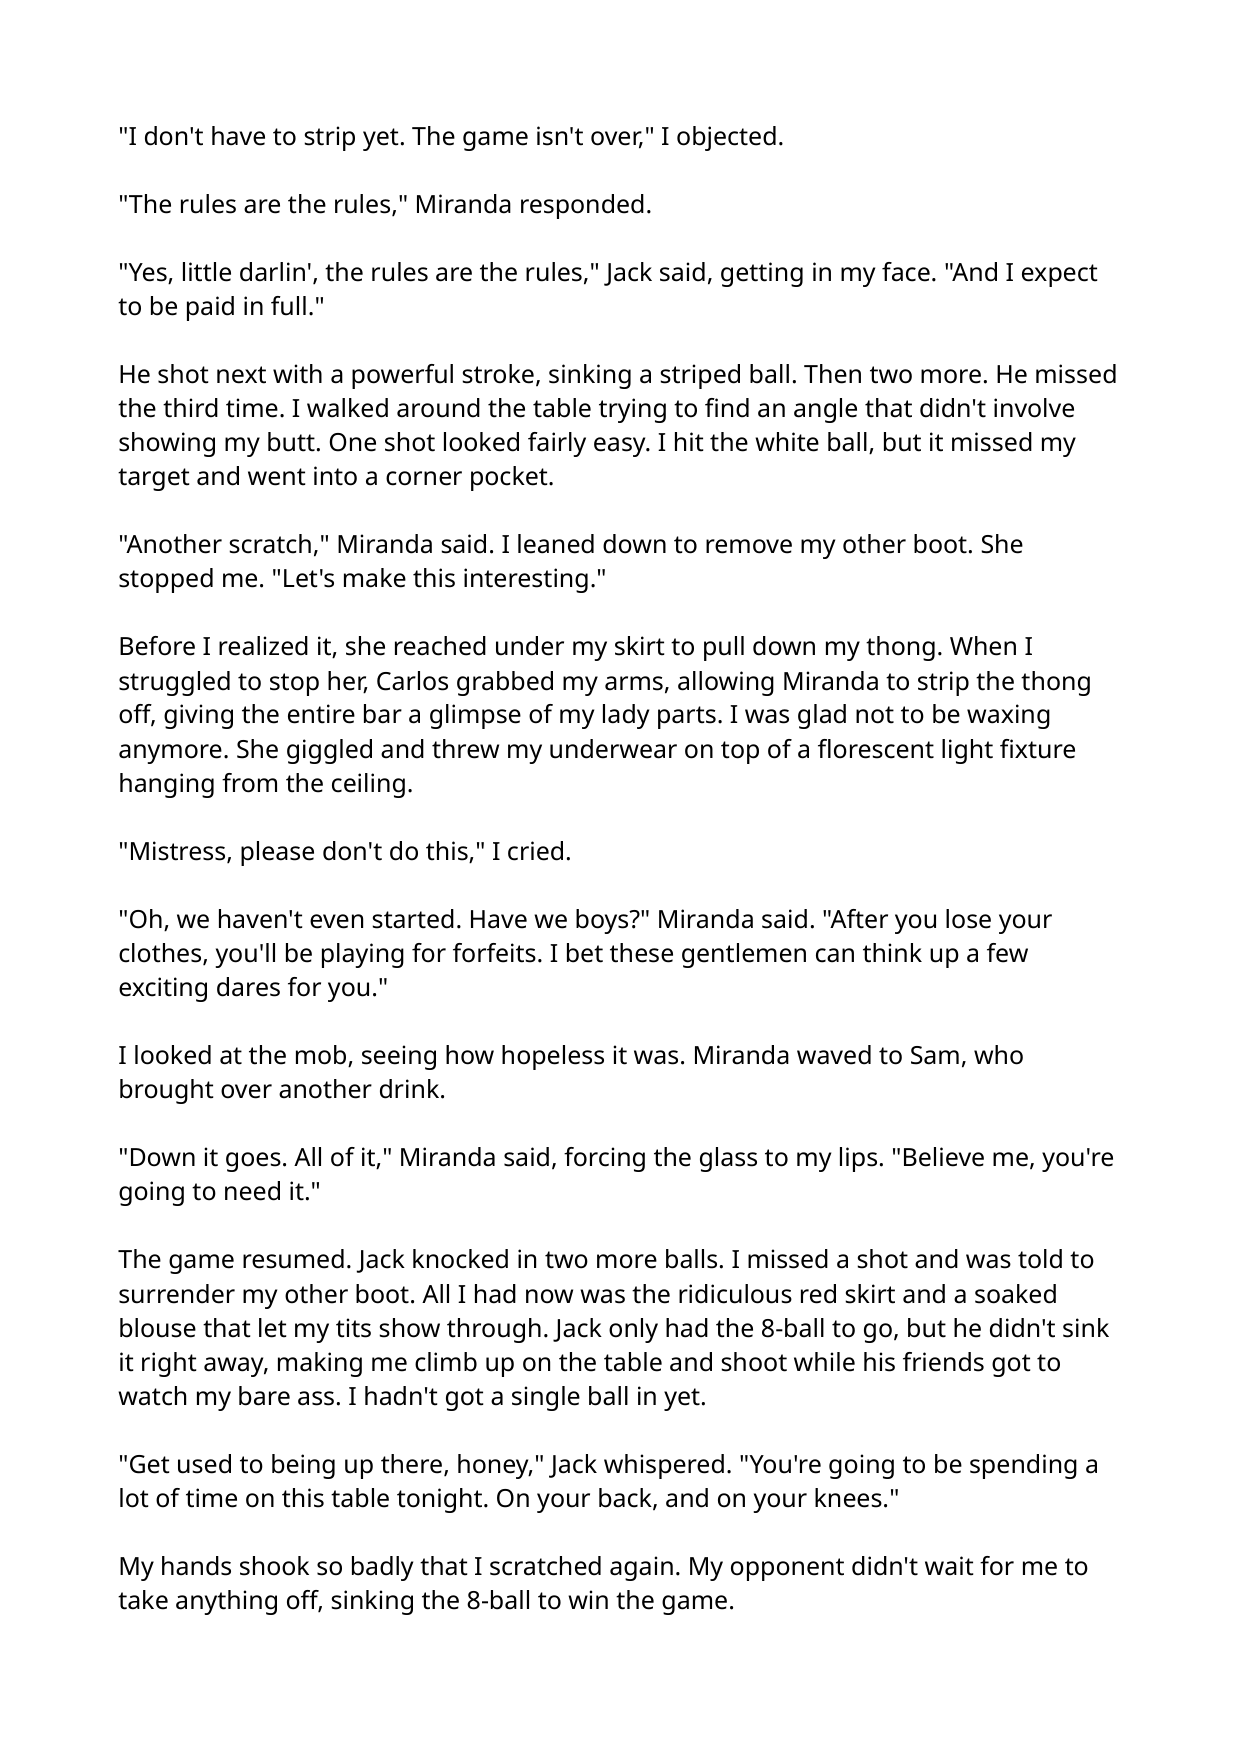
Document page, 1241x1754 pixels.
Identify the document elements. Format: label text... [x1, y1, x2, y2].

text "Another scratch," Miranda said. I leaned down to remove my other boot. She stopped me. "Let's make this interesting." [118, 527, 1122, 595]
text "Yes, little darlin', the rules are the rules," Jack said, getting in my face. "And I expect to be paid in full." [118, 254, 1122, 322]
text "Get used to being up there, honey," Jack whispered. "You're going to be spending a lot of time on this table tonight. On your back, and on your knees." [118, 1447, 1122, 1515]
text Before I realized it, she reached under my skirt to pull down my thong. When I struggled to stop her, Carlos grabbed my arms, allowing Miranda to strip the thong off, giving the entire bar a glimpse of my lady parts. I was glad not to be waxing anymore. She giggled and threw my underwear on top of a florescent light fixture hanging from the ceiling. [118, 629, 1122, 799]
text My hands shook so badly that I scratched again. My opponent didn't wait for me to take anything off, sinking the 8-ball to win the game. [118, 1549, 1122, 1617]
text I looked at the mob, seeing how hopeless it was. Miranda waved to Sam, who brought over another drink. [118, 1038, 1122, 1106]
text He shot next with a powerful stroke, sinking a striped ball. Then two more. He missed the third time. I walked around the table trying to find an angle that didn't involve showing my butt. One shot looked fairly easy. I hit the white ball, but it missed my target and went into a corner pocket. [118, 357, 1122, 493]
text "The rules are the rules," Miranda responded. [118, 186, 1122, 220]
text "Mistress, please don't do this," I cried. [118, 833, 1122, 867]
text The game resumed. Jack knocked in two more balls. I missed a shot and was told to surrender my other boot. All I had now was the ridiculous red skirt and a soaked blouse that let my tits show through. Jack only had the 8-ball to go, but he didn't sink it right away, making me climb up on the table and shoot while his friends got to watch my bare ass. I hadn't got a single ball in yet. [118, 1242, 1122, 1412]
text "Oh, we haven't even started. Have we boys?" Miranda said. "After you lose your clothes, you'll be playing for forfeits. I bet these gentlemen can think up a few exciting dares for you." [118, 902, 1122, 1004]
text "Down it goes. All of it," Miranda said, forcing the glass to my lips. "Believe me, you're going to need it." [118, 1140, 1122, 1208]
text "I don't have to strip yet. The game isn't over," I objected. [118, 118, 1122, 152]
